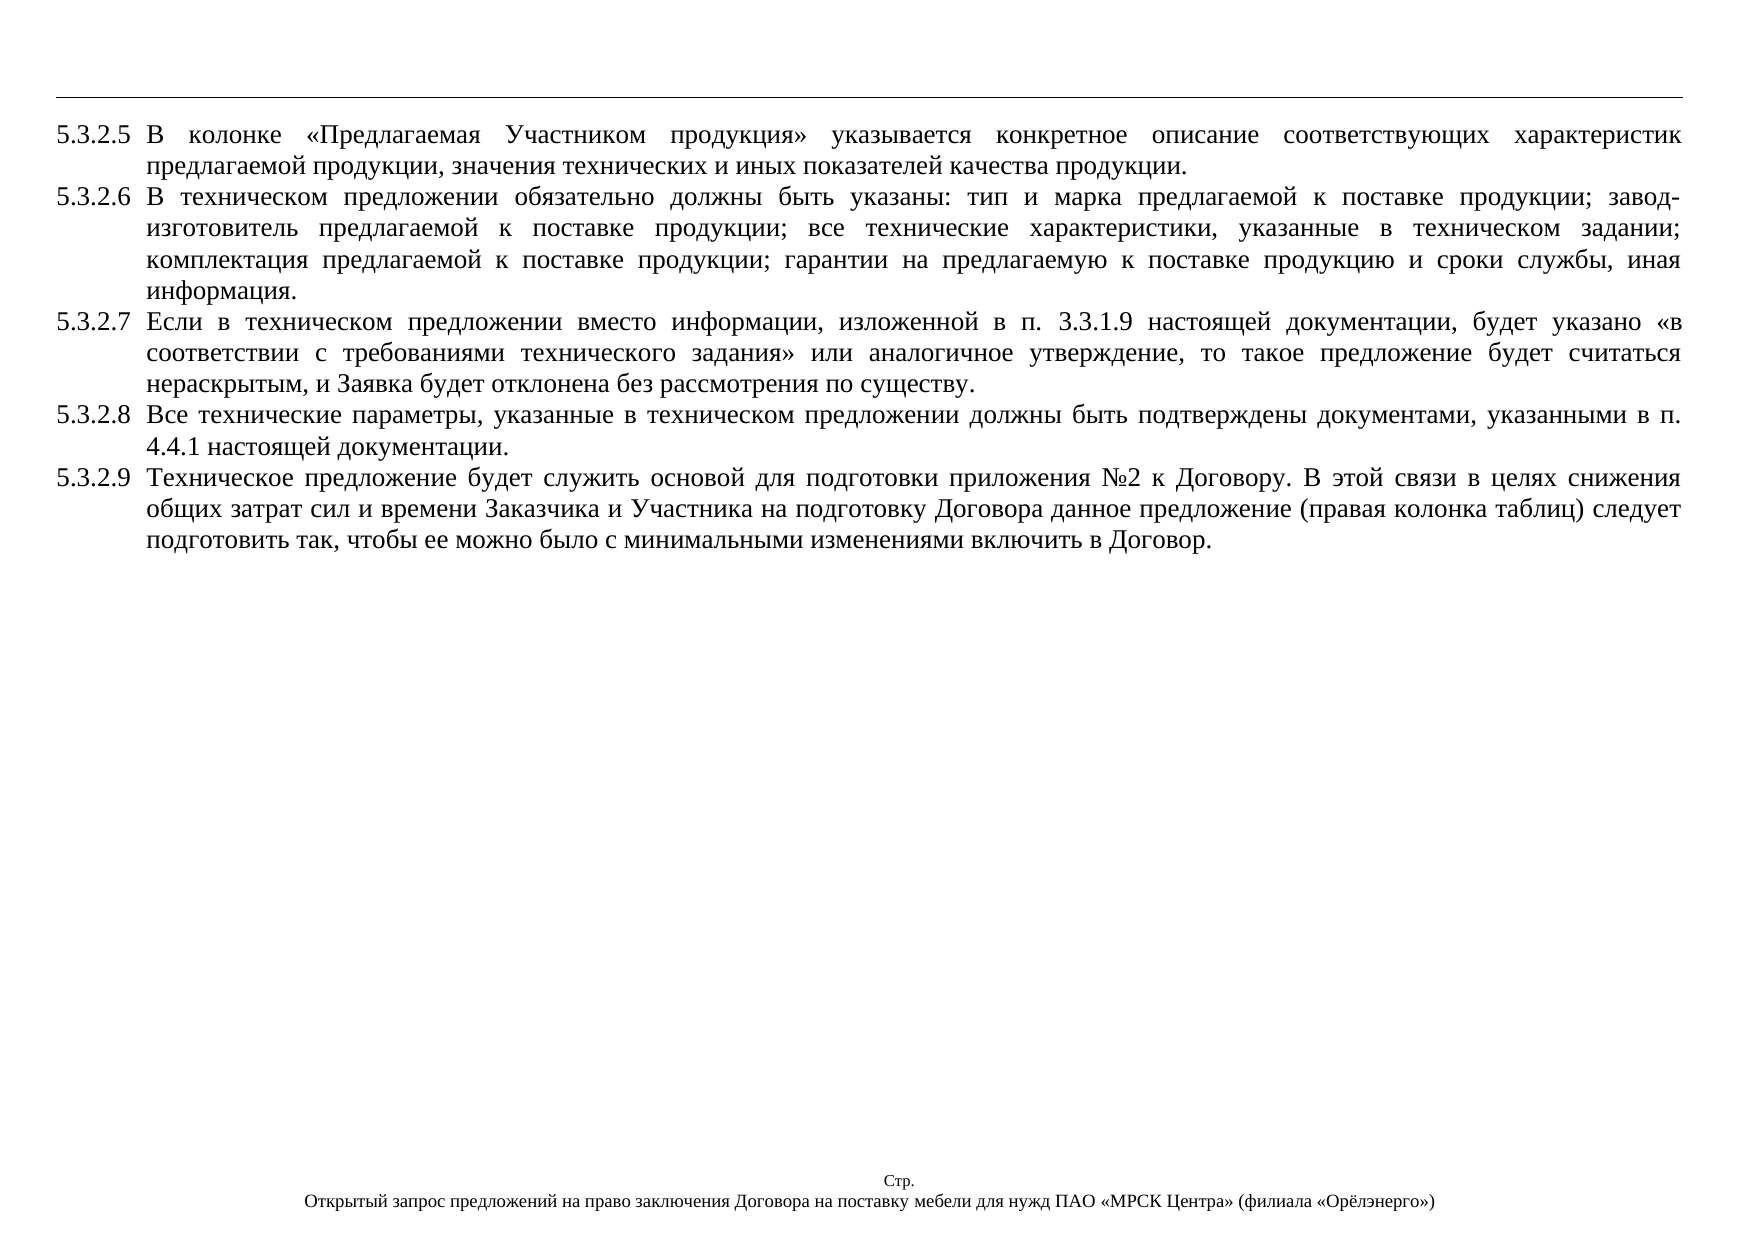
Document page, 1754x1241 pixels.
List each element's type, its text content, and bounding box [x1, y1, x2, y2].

list Техническое предложение будет служить основой для подготовки приложения №2 к Договору. В этой связи в целях снижения общих затрат сил и времени Заказчика и Участника на подготовку Договора данное предложение (правая колонка таблиц) следует подготовить так, чтобы ее можно было с минимальными изменениями включить в Договор. [56, 461, 1683, 554]
list Все технические параметры, указанные в техническом предложении должны быть подтверждены документами, указанными в п. 4.4.1 настоящей документации. [56, 398, 1683, 461]
list В техническом предложении обязательно должны быть указаны: тип и марка предлагаемой к поставке продукции; завод-изготовитель предлагаемой к поставке продукции; все технические характеристики, указанные в техническом задании; комплектация предлагаемой к поставке продукции; гарантии на предлагаемую к поставке продукцию и сроки службы, иная информация. [56, 180, 1683, 305]
list В колонке «Предлагаемая Участником продукция» указывается конкретное описание соответствующих характеристик предлагаемой продукции, значения технических и иных показателей качества продукции. [56, 118, 1683, 180]
list Если в техническом предложении вместо информации, изложенной в п. 3.3.1.9 настоящей документации, будет указано «в соответствии с требованиями технического задания» или аналогичное утверждение, то такое предложение будет считаться нераскрытым, и Заявка будет отклонена без рассмотрения по существу. [56, 305, 1683, 398]
